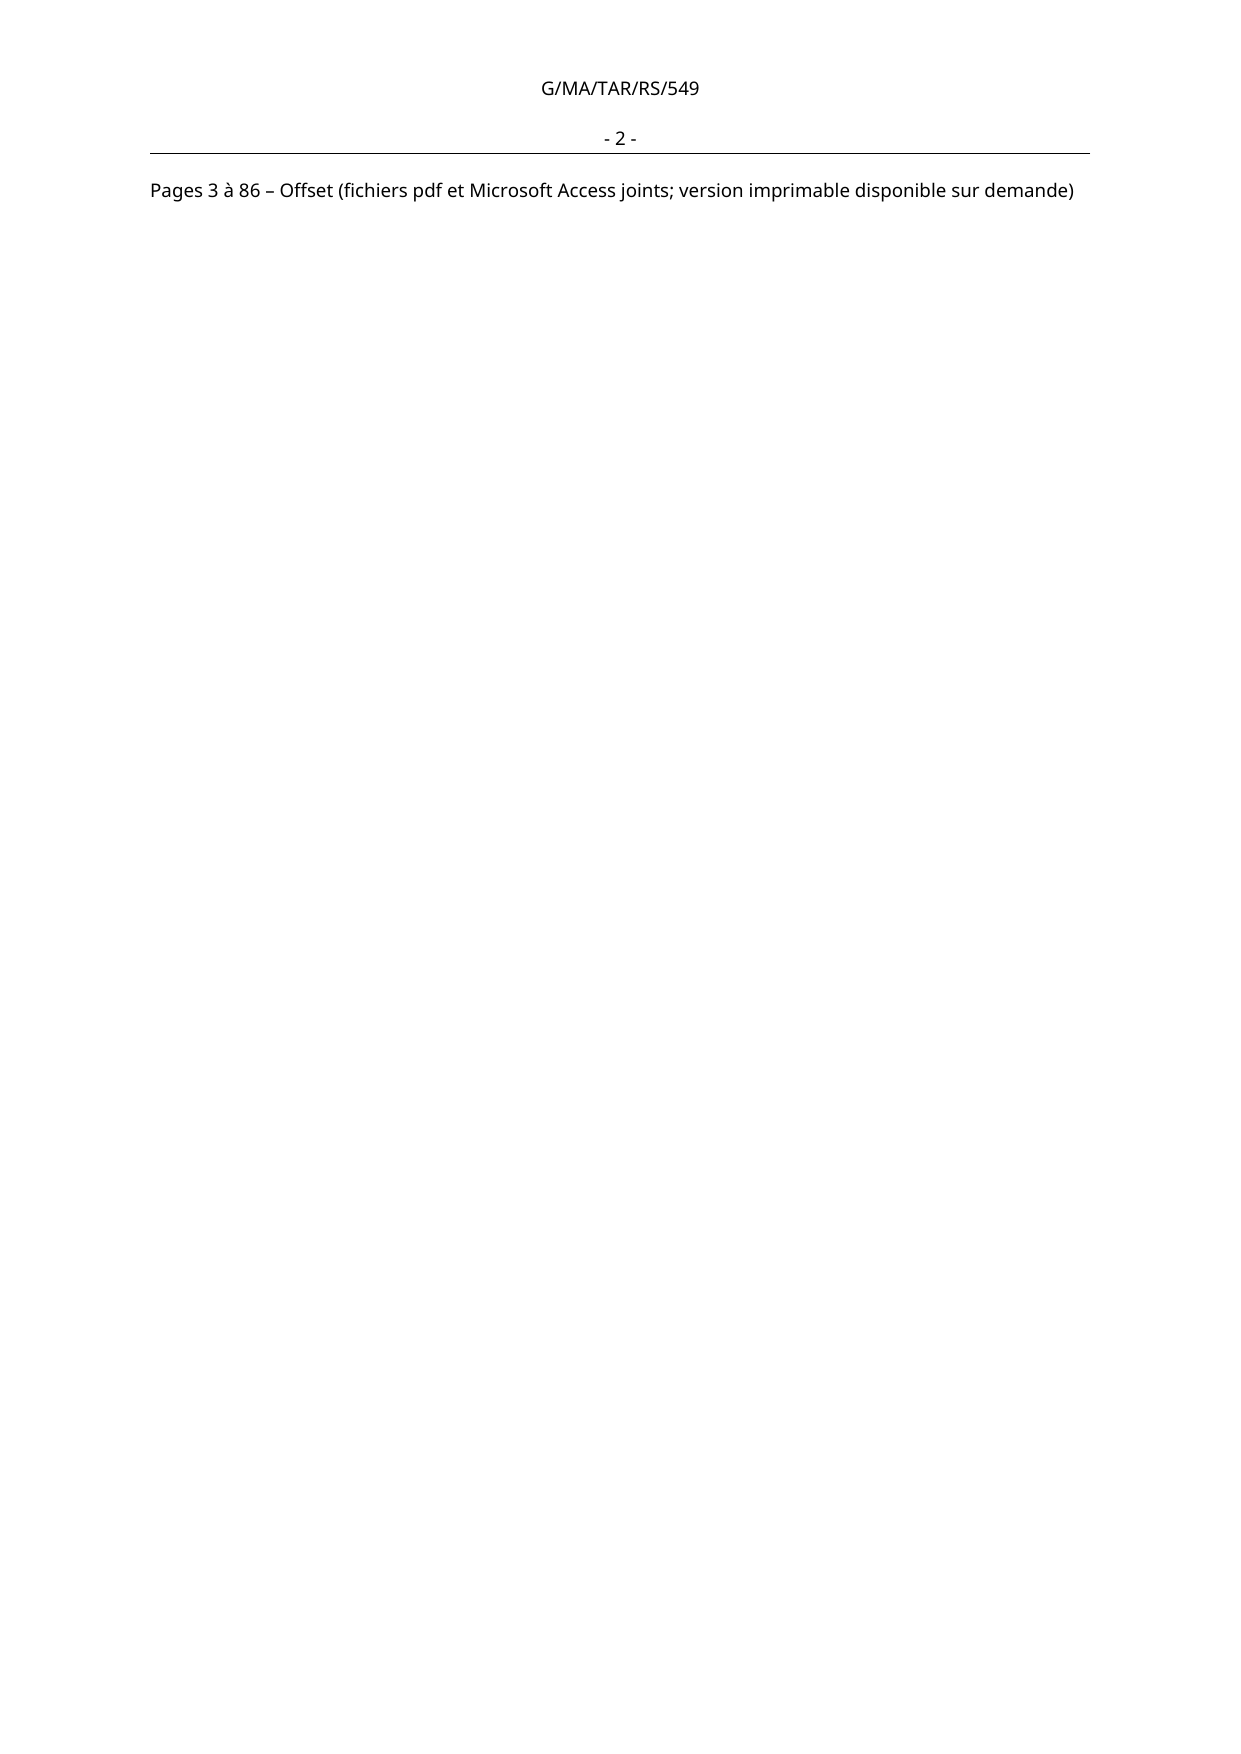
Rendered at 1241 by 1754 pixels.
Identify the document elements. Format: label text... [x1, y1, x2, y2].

text Pages 3 à 86 – Offset (fichiers pdf et Microsoft Access joints; version imprimable disponible sur demande) [150, 177, 1090, 203]
